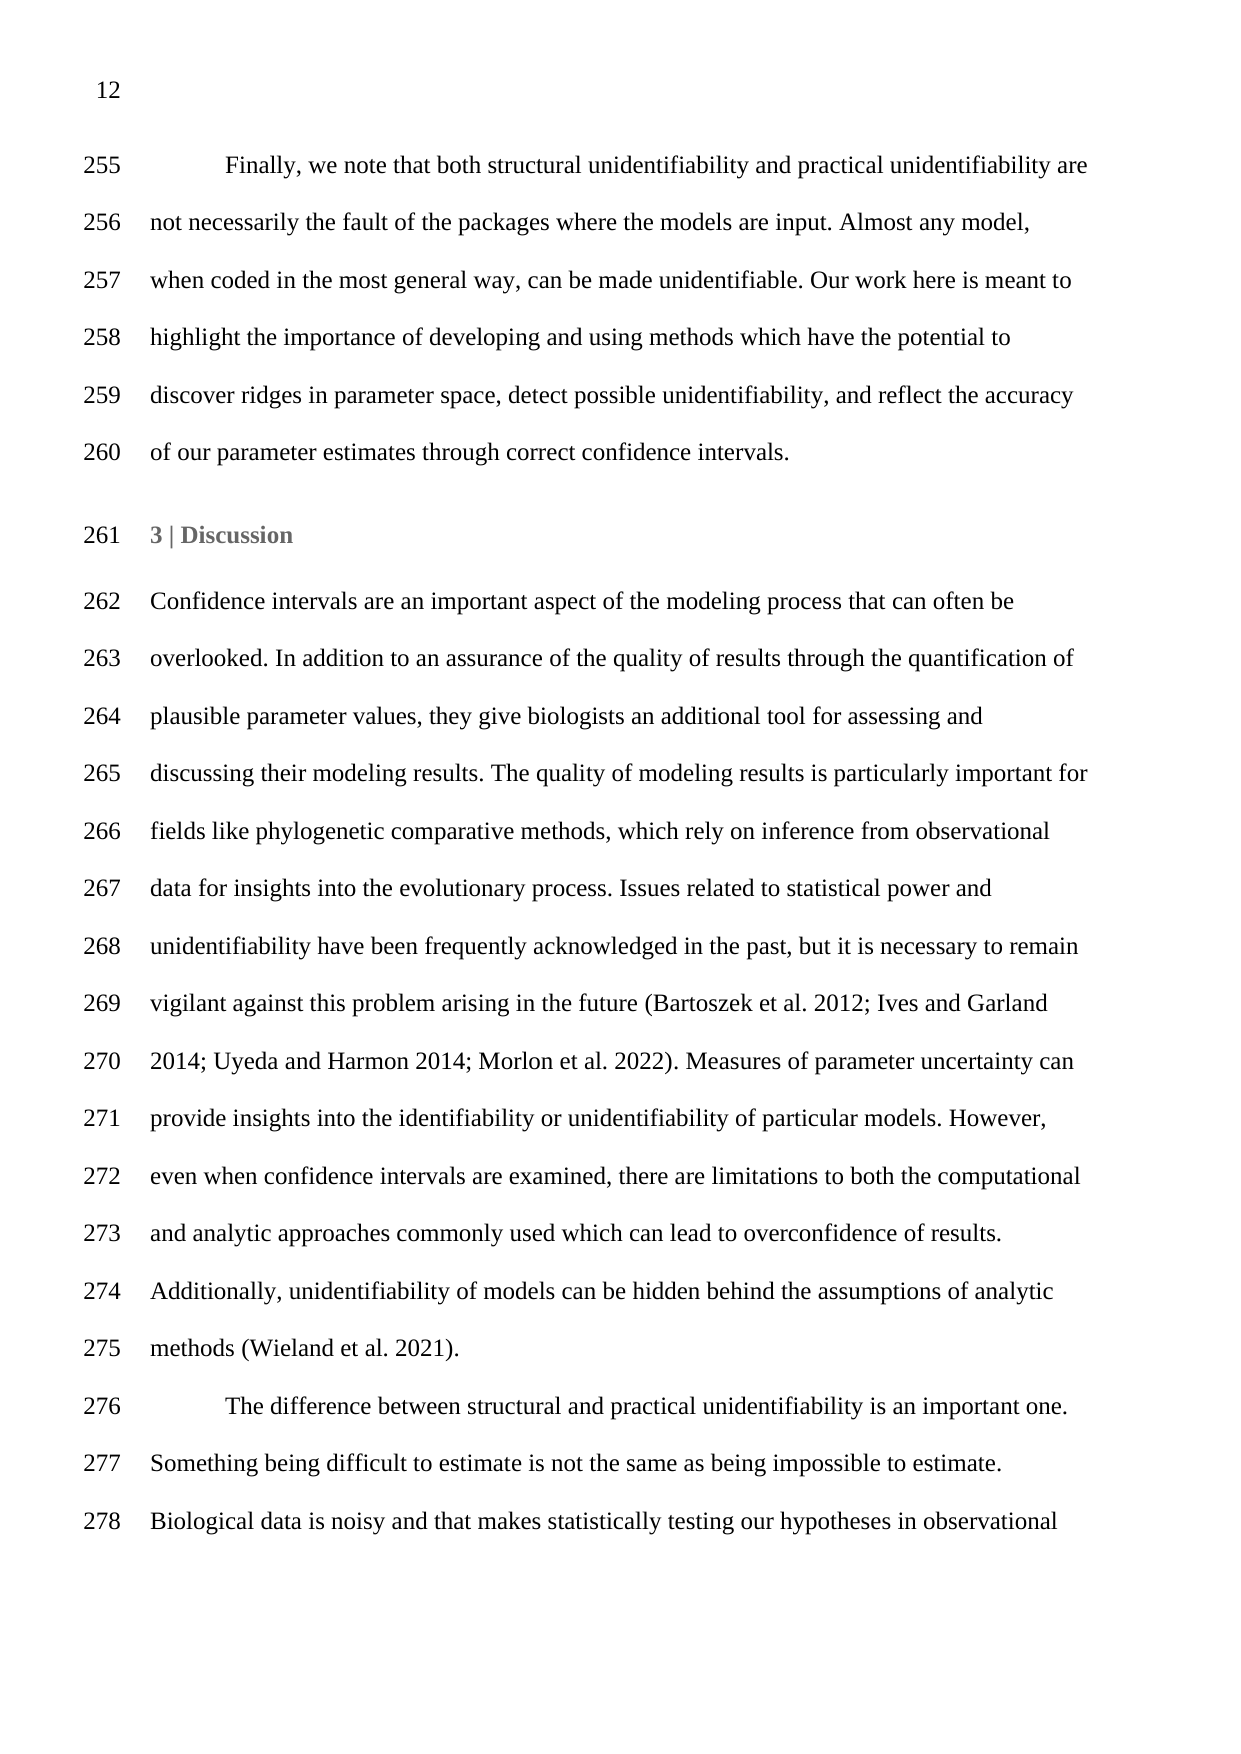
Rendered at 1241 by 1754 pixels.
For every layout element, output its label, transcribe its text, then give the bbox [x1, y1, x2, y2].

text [150, 1391, 1090, 1534]
subtitle 3 | Discussion [150, 520, 1090, 549]
text Confidence intervals are an important aspect of the modeling process that can often be overlooked. In addition to an assurance of the quality of results through the quantification of plausible parameter values, they give biologists an additional tool for assessing and discussing their modeling results. The quality of modeling results is particularly important for fields like phylogenetic comparative methods, which rely on inference from observational data for insights into the evolutionary process. Issues related to statistical power and unidentifiability have been frequently acknowledged in the past, but it is necessary to remain vigilant against this problem arising in the future (Bartoszek et al. 2012; Ives and Garland 2014; Uyeda and Harmon 2014; Morlon et al. 2022). Measures of parameter uncertainty can provide insights into the identifiability or unidentifiability of particular models. However, even when confidence intervals are examined, there are limitations to both the computational and analytic approaches commonly used which can lead to overconfidence of results. Additionally, unidentifiability of models can be hidden behind the assumptions of analytic methods (Wieland et al. 2021). [150, 586, 1090, 1362]
text Finally, we note that both structural unidentifiability and practical unidentifiability are not necessarily the fault of the packages where the models are input. Almost any model, when coded in the most general way, can be made unidentifiable. Our work here is meant to highlight the importance of developing and using methods which have the potential to discover ridges in parameter space, detect possible unidentifiability, and reflect the accuracy of our parameter estimates through correct confidence intervals. [150, 150, 1090, 466]
